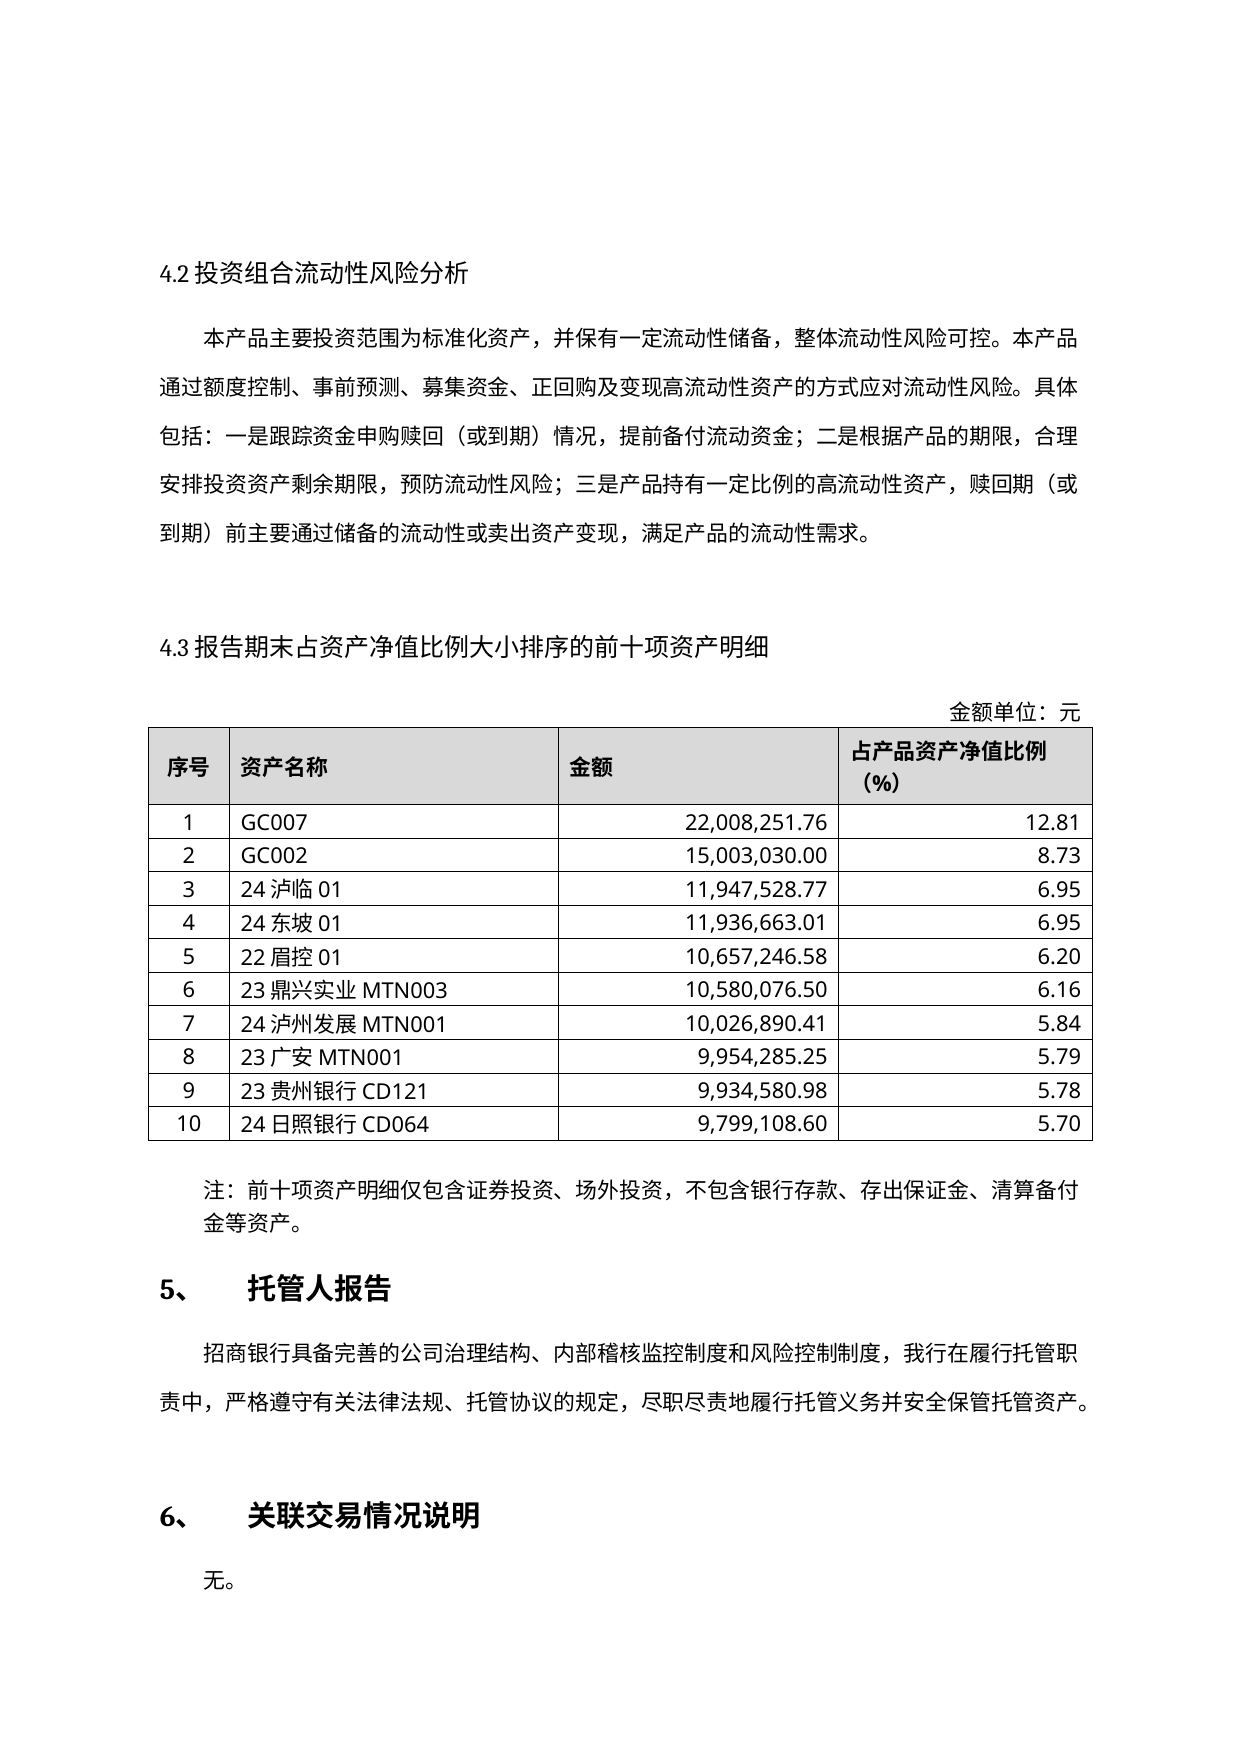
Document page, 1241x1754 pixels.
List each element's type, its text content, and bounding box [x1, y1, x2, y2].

title 报告期末占资产净值比例大小排序的前十项资产明细 [159, 613, 1081, 678]
table_cell 5.79 [839, 1040, 1092, 1072]
table_cell 6.20 [839, 939, 1092, 972]
table_cell 8 [149, 1040, 229, 1072]
title 关联交易情况说明 [159, 1481, 1081, 1546]
table_cell 22眉控01 [230, 939, 558, 972]
table_cell 3 [149, 872, 229, 905]
table_cell 10 [149, 1107, 229, 1139]
table_cell 4 [149, 906, 229, 938]
table_cell 5.70 [839, 1107, 1092, 1139]
table_header 序号 [149, 728, 229, 804]
table_cell GC007 [230, 805, 558, 838]
table_cell 6.95 [839, 906, 1092, 938]
table_header 资产名称 [230, 728, 558, 804]
table_cell 24泸州发展MTN001 [230, 1006, 558, 1039]
table_cell 2 [149, 839, 229, 871]
table_cell 5 [149, 939, 229, 972]
table_cell 23鼎兴实业MTN003 [230, 973, 558, 1005]
text 无。 [159, 1563, 1081, 1595]
table_cell 7 [149, 1006, 229, 1039]
table_cell 9,934,580.98 [559, 1074, 838, 1106]
table_cell 5.84 [839, 1006, 1092, 1039]
table_cell 6.16 [839, 973, 1092, 1005]
table_header 金额 [559, 728, 838, 804]
text 招商银行具备完善的公司治理结构、内部稽核监控制度和风险控制制度，我行在履行托管职责中，严格遵守有关法律法规、托管协议的规定，尽职尽责地履行托管义务并安全保管托管资产。 [159, 1336, 1092, 1417]
table_cell 24东坡01 [230, 906, 558, 938]
table_cell 10,026,890.41 [559, 1006, 838, 1039]
table_cell 22,008,251.76 [559, 805, 838, 838]
table_cell 24泸临01 [230, 872, 558, 905]
table_cell 9,954,285.25 [559, 1040, 838, 1072]
table_cell 15,003,030.00 [559, 839, 838, 871]
text 本产品主要投资范围为标准化资产，并保有一定流动性储备，整体流动性风险可控。本产品通过额度控制、事前预测、募集资金、正回购及变现高流动性资产的方式应对流动性风险。具体包括：一是跟踪资金申购赎回（或到期）情况，提前备付流动资金；二是根据产品的期限，合理安排投资资产剩余期限，预防流动性风险；三是产品持有一定比例的高流动性资产，赎回期（或到期）前主要通过储备的流动性或卖出资产变现，满足产品的流动性需求。 [159, 321, 1092, 548]
table_cell 8.73 [839, 839, 1092, 871]
table_cell 6.95 [839, 872, 1092, 905]
table_cell 6 [149, 973, 229, 1005]
table_cell 12.81 [839, 805, 1092, 838]
title 投资组合流动性风险分析 [159, 239, 1081, 304]
table_cell 23广安MTN001 [230, 1040, 558, 1072]
table_cell 9 [149, 1074, 229, 1106]
table_cell GC002 [230, 839, 558, 871]
table_cell 5.78 [839, 1074, 1092, 1106]
table_cell 9,799,108.60 [559, 1107, 838, 1139]
title 托管人报告 [159, 1254, 1081, 1319]
text 金额单位：元 [159, 694, 1081, 727]
table_cell 11,947,528.77 [559, 872, 838, 905]
text 注：前十项资产明细仅包含证券投资、场外投资，不包含银行存款、存出保证金、清算备付金等资产。 [204, 1173, 1081, 1238]
table_cell 11,936,663.01 [559, 906, 838, 938]
table_cell 23贵州银行CD121 [230, 1074, 558, 1106]
table_cell 10,580,076.50 [559, 973, 838, 1005]
table_cell 24日照银行CD064 [230, 1107, 558, 1139]
table_cell 1 [149, 805, 229, 838]
table_cell 10,657,246.58 [559, 939, 838, 972]
table_header 占产品资产净值比例（%） [839, 728, 1092, 804]
